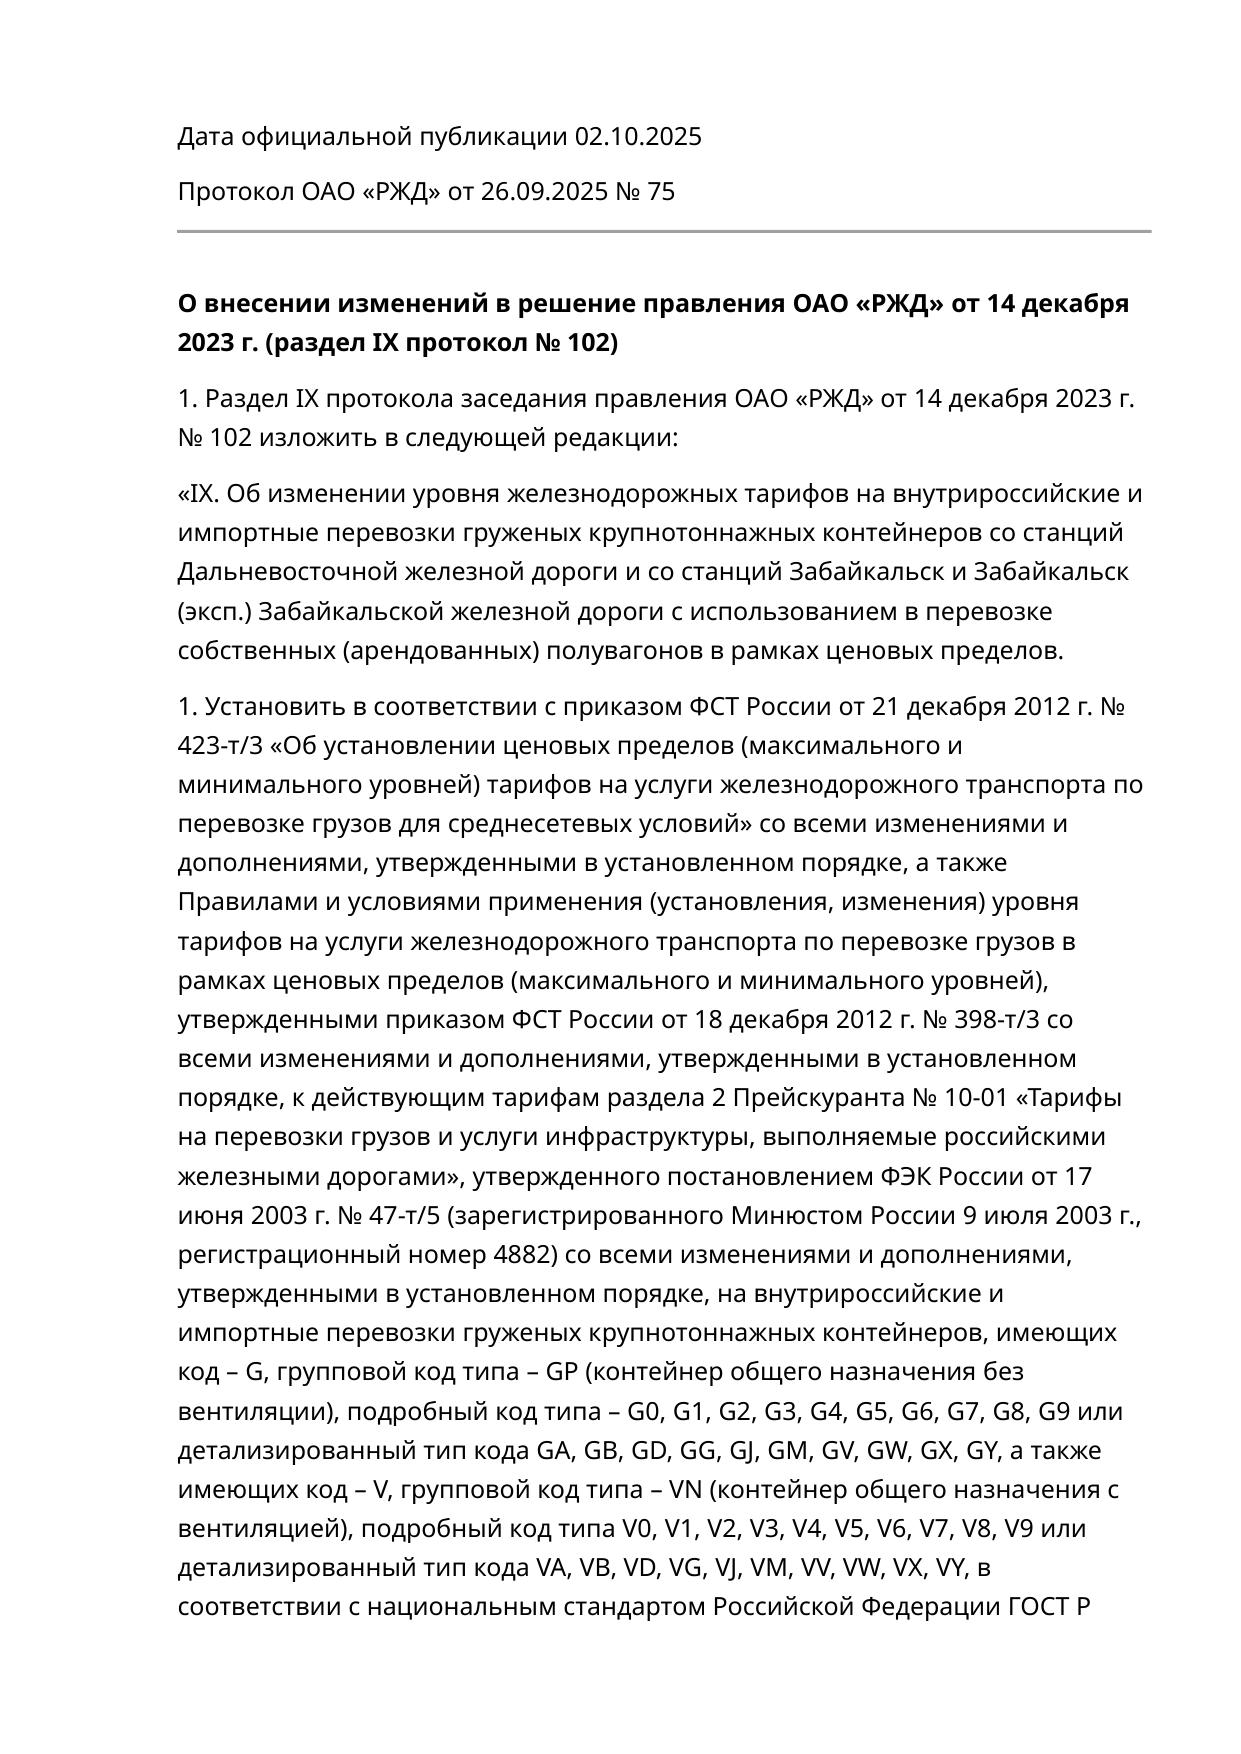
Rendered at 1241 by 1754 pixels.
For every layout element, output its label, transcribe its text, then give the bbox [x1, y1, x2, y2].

text Протокол ОАО «РЖД» от 26.09.2025 № 75 [177, 174, 1152, 208]
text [177, 688, 1152, 1623]
text О внесении изменений в решение правления ОАО «РЖД» от 14 декабря 2023 г. (раздел IX протокол № 102) [177, 286, 1152, 359]
text Дата официальной публикации 02.10.2025 [177, 118, 1152, 152]
text 1. Раздел IX протокола заседания правления ОАО «РЖД» от 14 декабря 2023 г. № 102 изложить в следующей редакции: [177, 381, 1152, 454]
text «IX. Об изменении уровня железнодорожных тарифов на внутрироссийские и импортные перевозки груженых крупнотоннажных контейнеров со станций Дальневосточной железной дороги и со станций Забайкальск и Забайкальск (эксп.) Забайкальской железной дороги с использованием в перевозке собственных (арендованных) полувагонов в рамках ценовых пределов. [177, 476, 1152, 666]
